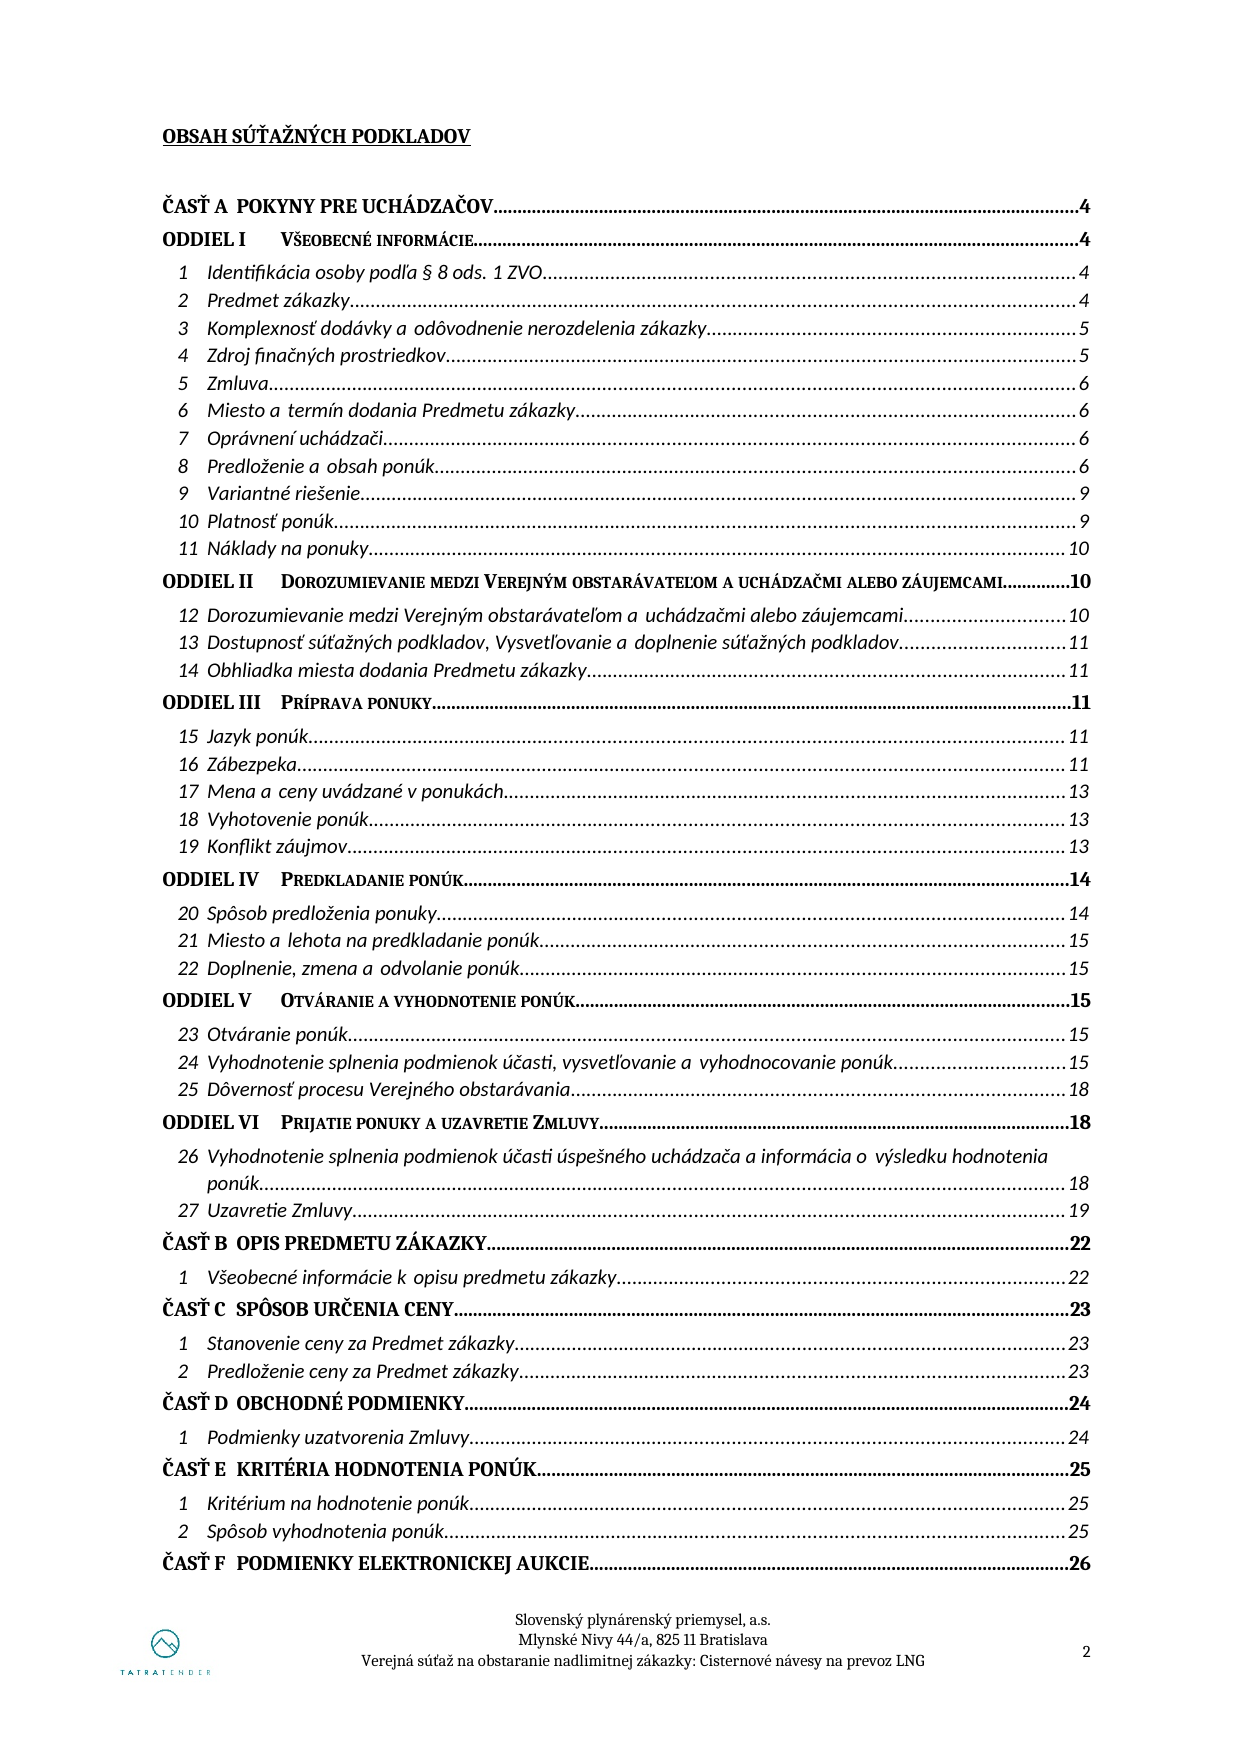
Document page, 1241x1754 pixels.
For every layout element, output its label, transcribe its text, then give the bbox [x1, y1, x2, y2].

text 9 Variantné riešenie 9 [177, 480, 1093, 506]
text 2 Spôsob vyhodnotenia ponúk 25 [177, 1518, 1093, 1543]
text ODDIEL V Otváranie a vyhodnotenie ponúk 15 [162, 989, 1093, 1013]
text 1 Kritérium na hodnotenie ponúk 25 [177, 1490, 1093, 1516]
text ODDIEL IV Predkladanie ponúk 14 [162, 868, 1093, 892]
text 26 Vyhodnotenie splnenia podmienok účasti úspešného uchádzača a informácia o výsledku hodnotenia ponúk 18 [177, 1143, 1093, 1196]
text 2 Predmet zákazky 4 [177, 287, 1093, 313]
text 6 Miesto a termín dodania Predmetu zákazky 6 [177, 398, 1093, 423]
text 14 Obhliadka miesta dodania Predmetu zákazky 11 [177, 657, 1093, 682]
text 24 Vyhodnotenie splnenia podmienok účasti, vysvetľovanie a vyhodnocovanie ponúk 15 [177, 1049, 1093, 1074]
text 1 Identifikácia osoby podľa § 8 ods. 1 ZVO 4 [177, 259, 1093, 285]
text 13 Dostupnosť súťažných podkladov, Vysvetľovanie a doplnenie súťažných podkladov 11 [177, 629, 1093, 655]
text 7 Oprávnení uchádzači 6 [177, 425, 1093, 451]
text 27 Uzavretie Zmluvy 19 [177, 1198, 1093, 1223]
text 5 Zmluva 6 [177, 370, 1093, 395]
text 20 Spôsob predloženia ponuky 14 [177, 900, 1093, 925]
text 4 Zdroj finačných prostriedkov 5 [177, 342, 1093, 368]
text 1 Podmienky uzatvorenia Zmluvy 24 [177, 1424, 1093, 1449]
text ČASŤ A Pokyny pre uchádzačov 4 [162, 195, 1093, 219]
text ODDIEL III Príprava ponuky 11 [162, 691, 1093, 715]
text ČASŤ E Kritéria hodnotenia ponúk 25 [162, 1458, 1093, 1482]
text 10 Platnosť ponúk 9 [177, 508, 1093, 533]
text 21 Miesto a lehota na predkladanie ponúk 15 [177, 928, 1093, 953]
text 3 Komplexnosť dodávky a odôvodnenie nerozdelenia zákazky 5 [177, 315, 1093, 340]
text 2 Predloženie ceny za Predmet zákazky 23 [177, 1358, 1093, 1383]
text ČASŤ C Spôsob určenia ceny 23 [162, 1298, 1093, 1322]
text 23 Otváranie ponúk 15 [177, 1021, 1093, 1047]
text ODDIEL I Všeobecné informácie 4 [162, 227, 1093, 251]
picture [99, 1605, 231, 1699]
text 1 Všeobecné informácie k opisu predmetu zákazky 22 [177, 1264, 1093, 1289]
text ODDIEL II Dorozumievanie medzi Verejným obstarávateľom a uchádzačmi alebo záujemcami 10 [162, 569, 1093, 593]
text 15 Jazyk ponúk 11 [177, 723, 1093, 749]
text 18 Vyhotovenie ponúk 13 [177, 806, 1093, 832]
text ČASŤ D Obchodné podmienky 24 [162, 1392, 1093, 1416]
text 25 Dôvernosť procesu Verejného obstarávania 18 [177, 1077, 1093, 1102]
text 12 Dorozumievanie medzi Verejným obstarávateľom a uchádzačmi alebo záujemcami 10 [177, 602, 1093, 627]
text ČASŤ F Podmienky elektronickej aukcie 26 [162, 1552, 1093, 1576]
text Obsah súťažných podkladov [162, 124, 1093, 148]
text 11 Náklady na ponuky 10 [177, 536, 1093, 561]
text 16 Zábezpeka 11 [177, 751, 1093, 776]
text 8 Predloženie a obsah ponúk 6 [177, 453, 1093, 478]
text 19 Konflikt záujmov 13 [177, 834, 1093, 859]
text 17 Mena a ceny uvádzané v ponukách 13 [177, 778, 1093, 804]
text 1 Stanovenie ceny za Predmet zákazky 23 [177, 1330, 1093, 1356]
text 22 Doplnenie, zmena a odvolanie ponúk 15 [177, 955, 1093, 981]
text ČASŤ B Opis Predmetu zákazky 22 [162, 1232, 1093, 1256]
text ODDIEL VI Prijatie ponuky a uzavretie Zmluvy 18 [162, 1111, 1093, 1134]
